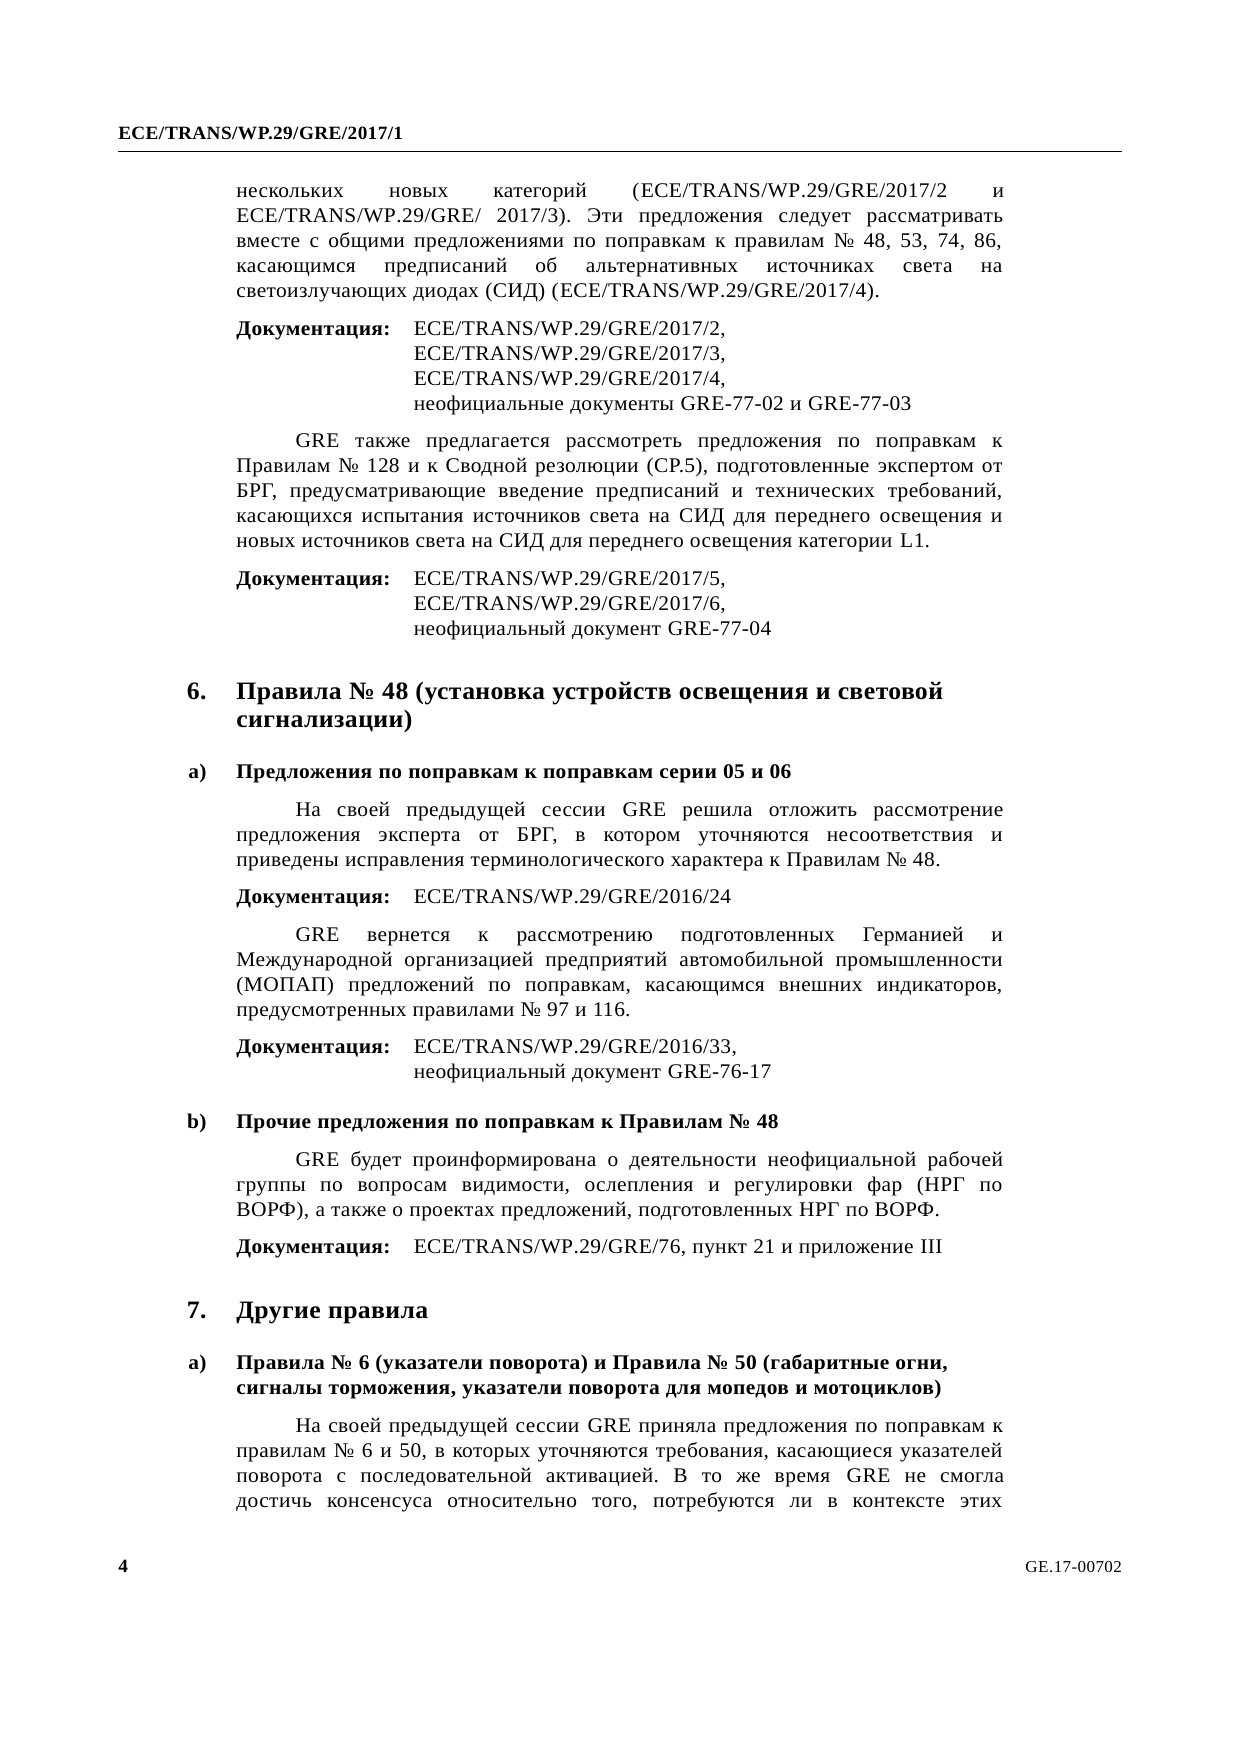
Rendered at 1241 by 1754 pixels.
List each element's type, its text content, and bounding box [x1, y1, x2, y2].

text GRE вернется к рассмотрению подготовленных Германией и Международной организацией предприятий автомобильной промышленности (МОПАП) предложений по поправкам, касающимся внешних индикаторов, предусмотренных правилами № 97 и 116. [236, 921, 1004, 1021]
text a) Предложения по поправкам к поправкам серии 05 и 06 [118, 758, 1004, 783]
text Документация: ECE/TRANS/WP.29/GRE/2017/2, ECE/TRANS/WP.29/GRE/2017/3, ECE/TRANS/WP.29/GRE/2017/4, неофициальные документы GRE-77-02 и GRE-77-03 [236, 315, 1004, 415]
text Документация: ECE/TRANS/WP.29/GRE/76, пункт 21 и приложение III [236, 1233, 1004, 1258]
text На своей предыдущей сессии GRE решила отложить рассмотрение предложения эксперта от БРГ, в котором уточняются несоответствия и приведены исправления терминологического характера к Правилам № 48. [236, 796, 1004, 871]
text b) Прочие предложения по поправкам к Правилам № 48 [118, 1108, 1004, 1133]
text GRE будет проинформирована о деятельности неофициальной рабочей группы по вопросам видимости, ослепления и регулировки фар (НРГ по ВОРФ), а также о проектах предложений, подготовленных НРГ по ВОРФ. [236, 1146, 1004, 1221]
text 7. Другие правила [118, 1296, 1004, 1324]
text Документация: ECE/TRANS/WP.29/GRE/2016/33, неофициальный документ GRE-76-17 [236, 1033, 1004, 1083]
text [236, 177, 1004, 302]
text 6. Правила № 48 (установка устройств освещения и световой сигнализации) [118, 677, 1004, 733]
text Документация: ECE/TRANS/WP.29/GRE/2016/24 [236, 883, 1004, 908]
text a) Правила № 6 (указатели поворота) и Правила № 50 (габаритные огни, сигналы торможения, указатели поворота для мопедов и мотоциклов) [118, 1349, 1004, 1399]
text Документация: ECE/TRANS/WP.29/GRE/2017/5, ECE/TRANS/WP.29/GRE/2017/6, неофициальный документ GRE-77-04 [236, 565, 1004, 640]
text GRE также предлагается рассмотреть предложения по поправкам к Правилам № 128 и к Сводной резолюции (СР.5), подготовленные экспертом от БРГ, предусматривающие введение предписаний и технических требований, касающихся испытания источников света на СИД для переднего освещения и новых источников света на СИД для переднего освещения категории L1. [236, 427, 1004, 552]
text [236, 1412, 1004, 1512]
